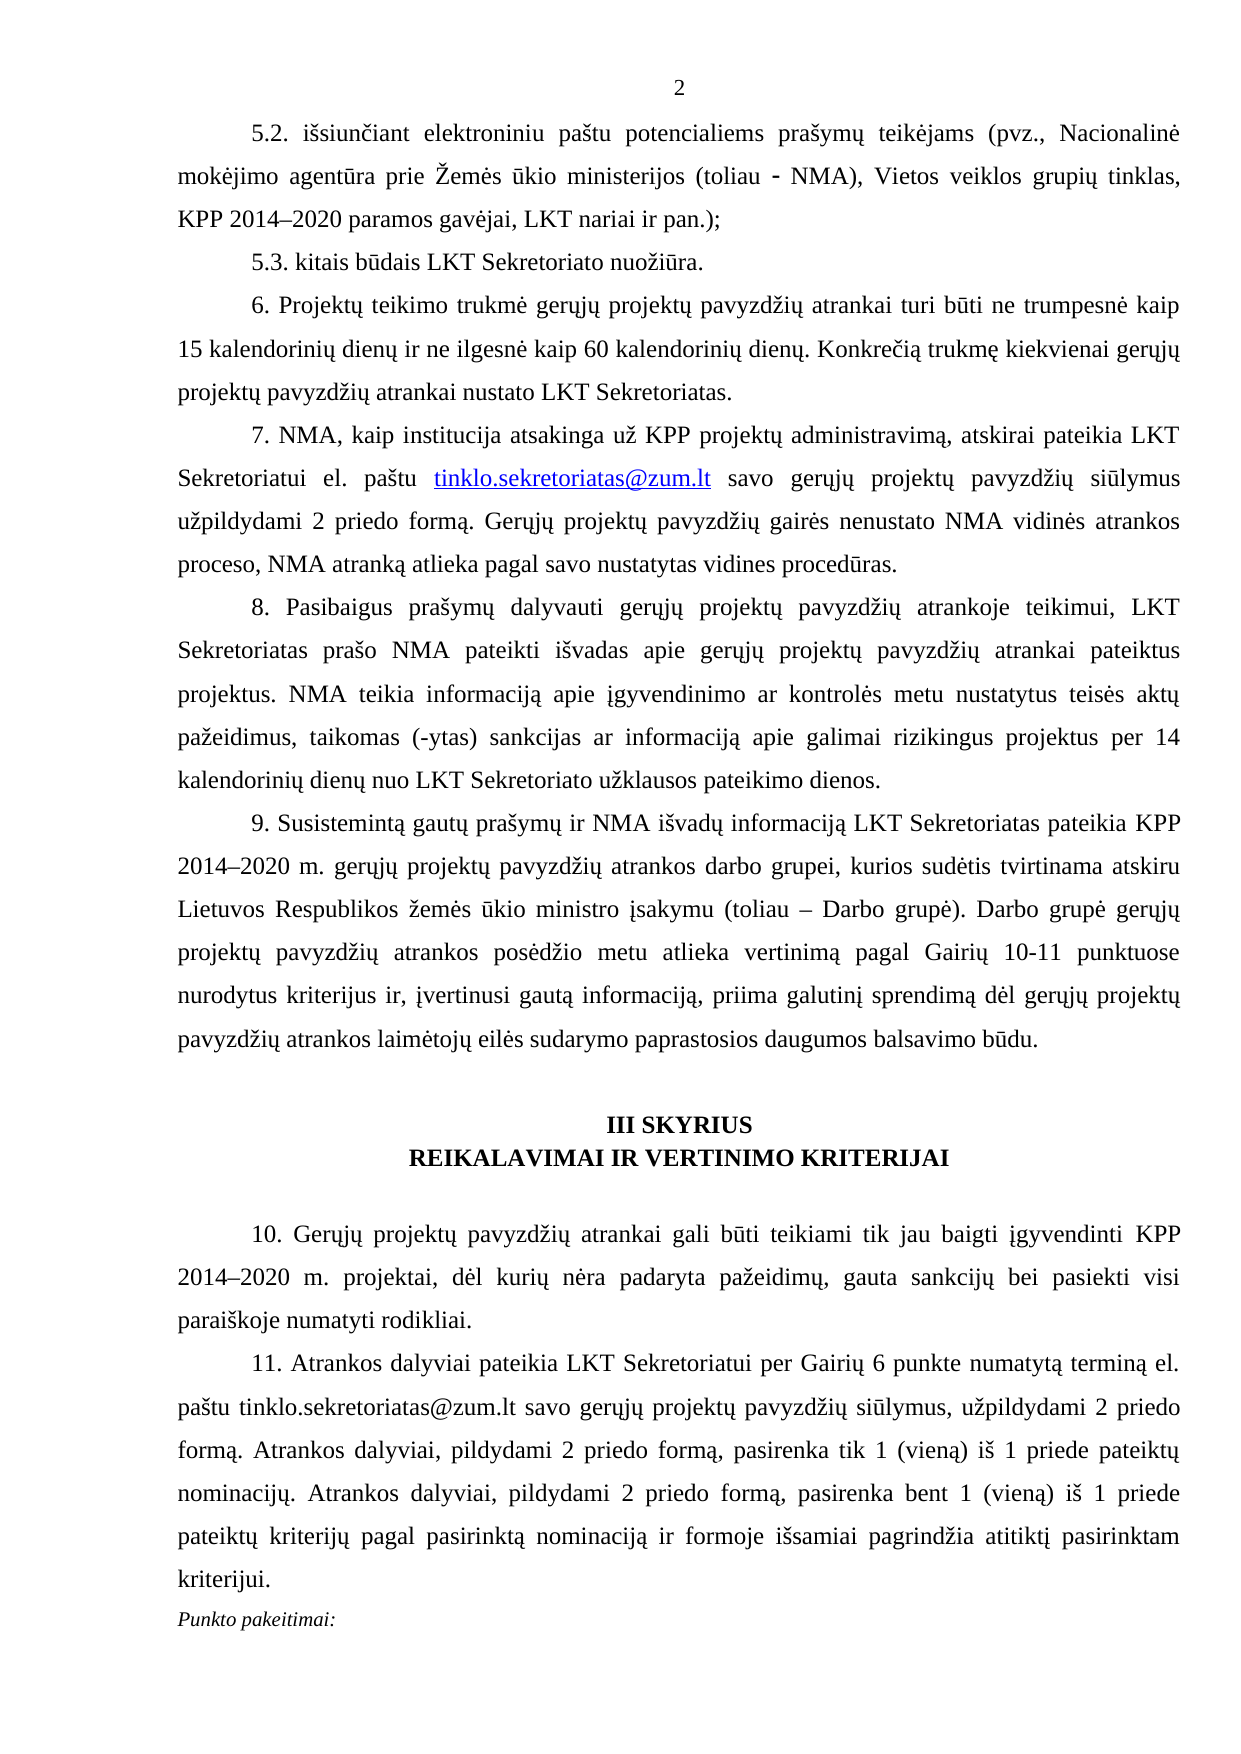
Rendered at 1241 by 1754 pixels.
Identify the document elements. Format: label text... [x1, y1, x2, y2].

text 10. Gerųjų projektų pavyzdžių atrankai gali būti teikiami tik jau baigti įgyvendinti KPP 2014–2020 m. projektai, dėl kurių nėra padaryta pažeidimų, gauta sankcijų bei pasiekti visi paraiškoje numatyti rodikliai. [177, 1219, 1181, 1334]
text 5.3. kitais būdais LKT Sekretoriato nuožiūra. [177, 247, 1181, 276]
text 6. Projektų teikimo trukmė gerųjų projektų pavyzdžių atrankai turi būti ne trumpesnė kaip 15 kalendorinių dienų ir ne ilgesnė kaip 60 kalendorinių dienų. Konkrečią trukmę kiekvienai gerųjų projektų pavyzdžių atrankai nustato LKT Sekretoriatas. [177, 291, 1181, 406]
text 5.2. išsiunčiant elektroniniu paštu potencialiems prašymų teikėjams (pvz., Nacionalinė mokėjimo agentūra prie Žemės ūkio ministerijos (toliau NMA), Vietos veiklos grupių tinklas, KPP 2014–2020 paramos gavėjai, LKT nariai ir pan.); [177, 118, 1181, 233]
text 7. NMA, kaip institucija atsakinga už KPP projektų administravimą, atskirai pateikia LKT Sekretoriatui el. paštu tinklo.sekretoriatas@zum.lt savo gerųjų projektų pavyzdžių siūlymus užpildydami 2 priedo formą. Gerųjų projektų pavyzdžių gairės nenustato NMA vidinės atrankos proceso, NMA atranką atlieka pagal savo nustatytas vidines procedūras. [177, 420, 1181, 578]
text REIKALAVIMAI IR VERTINIMO KRITERIJAI [177, 1143, 1181, 1172]
text 9. Susistemintą gautų prašymų ir NMA išvadų informaciją LKT Sekretoriatas pateikia KPP 2014–2020 m. gerųjų projektų pavyzdžių atrankos darbo grupei, kurios sudėtis tvirtinama atskiru Lietuvos Respublikos žemės ūkio ministro įsakymu (toliau – Darbo grupė). Darbo grupė gerųjų projektų pavyzdžių atrankos posėdžio metu atlieka vertinimą pagal Gairių 10-11 punktuose nurodytus kriterijus ir, įvertinusi gautą informaciją, priima galutinį sprendimą dėl gerųjų projektų pavyzdžių atrankos laimėtojų eilės sudarymo paprastosios daugumos balsavimo būdu. [177, 808, 1181, 1052]
text 11. Atrankos dalyviai pateikia LKT Sekretoriatui per Gairių 6 punkte numatytą terminą el. paštu tinklo.sekretoriatas@zum.lt savo gerųjų projektų pavyzdžių siūlymus, užpildydami 2 priedo formą. Atrankos dalyviai, pildydami 2 priedo formą, pasirenka tik 1 (vieną) iš 1 priede pateiktų nominacijų. Atrankos dalyviai, pildydami 2 priedo formą, pasirenka bent 1 (vieną) iš 1 priede pateiktų kriterijų pagal pasirinktą nominaciją ir formoje išsamiai pagrindžia atitiktį pasirinktam kriterijui. [177, 1348, 1181, 1593]
text III SKYRIUS [177, 1110, 1181, 1139]
text 8. Pasibaigus prašymų dalyvauti gerųjų projektų pavyzdžių atrankoje teikimui, LKT Sekretoriatas prašo NMA pateikti išvadas apie gerųjų projektų pavyzdžių atrankai pateiktus projektus. NMA teikia informaciją apie įgyvendinimo ar kontrolės metu nustatytus teisės aktų pažeidimus, taikomas (-ytas) sankcijas ar informaciją apie galimai rizikingus projektus per 14 kalendorinių dienų nuo LKT Sekretoriato užklausos pateikimo dienos. [177, 592, 1181, 794]
